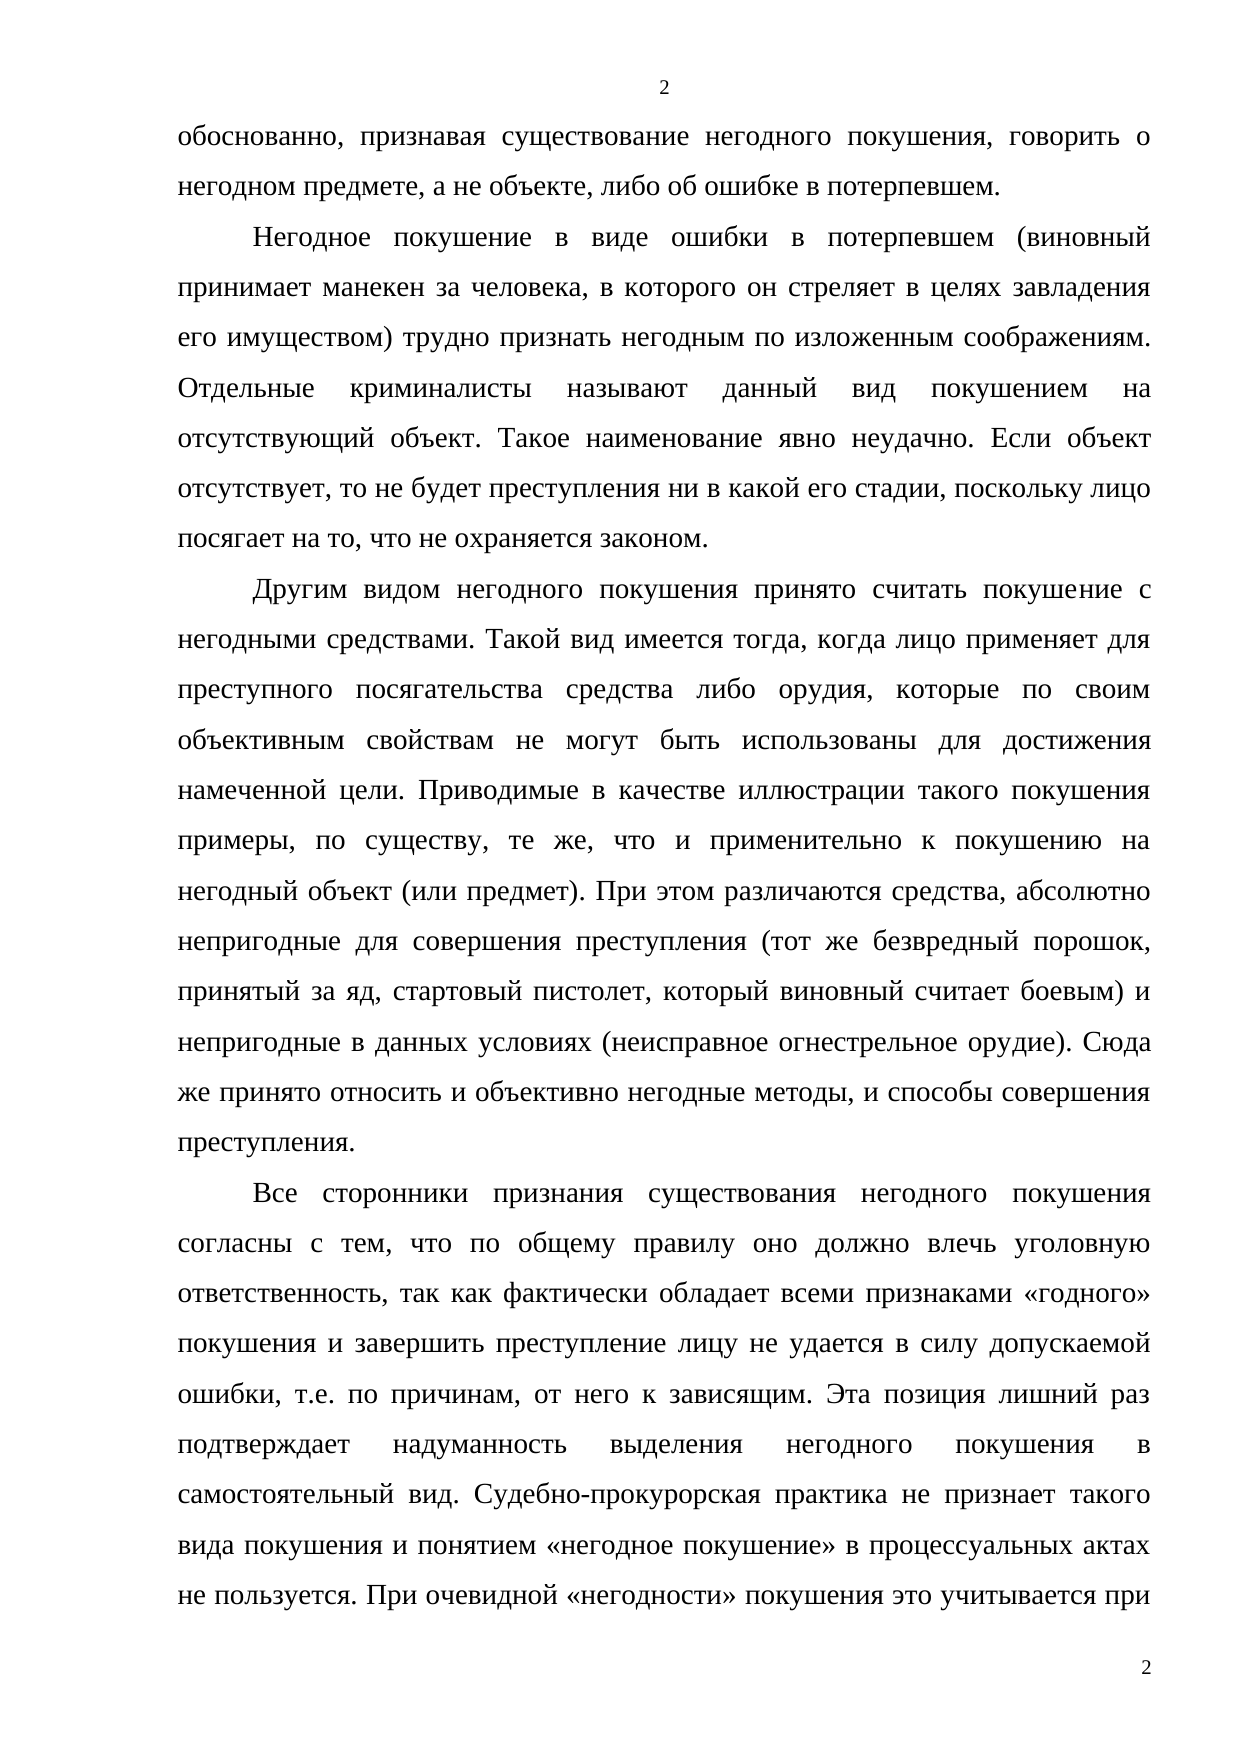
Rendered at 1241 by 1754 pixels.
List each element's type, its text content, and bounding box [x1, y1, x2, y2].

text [177, 118, 1152, 202]
text Негодное покушение в виде ошибки в потерпевшем (виновный принимает манекен за человека, в которого он стреляет в целях завладения его имуществом) трудно признать негодным по изложенным соображениям. Отдельные криминалисты называют данный вид покушением на отсутствующий объект. Такое наименование явно неудачно. Если объект отсутствует, то не будет преступления ни в какой его стадии, поскольку лицо посягает на то, что не охраняется законом. [177, 219, 1152, 554]
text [177, 1175, 1152, 1611]
text Другим видом негодного покушения принято считать покушение с негодными средствами. Такой вид имеется тогда, когда лицо применяет для преступного посягательства средства либо орудия, которые по своим объективным свойствам не могут быть использованы для достижения намеченной цели. Приводимые в качестве иллюстрации такого покушения примеры, по существу, те же, что и применительно к покушению на негодный объект (или предмет). При этом различаются средства, абсолютно непригодные для совершения преступления (тот же безвредный порошок, принятый за яд, стартовый пистолет, который виновный считает боевым) и непригодные в данных условиях (неисправное огнестрельное орудие). Сюда же принято относить и объективно негодные методы, и способы совершения преступления. [177, 571, 1152, 1158]
